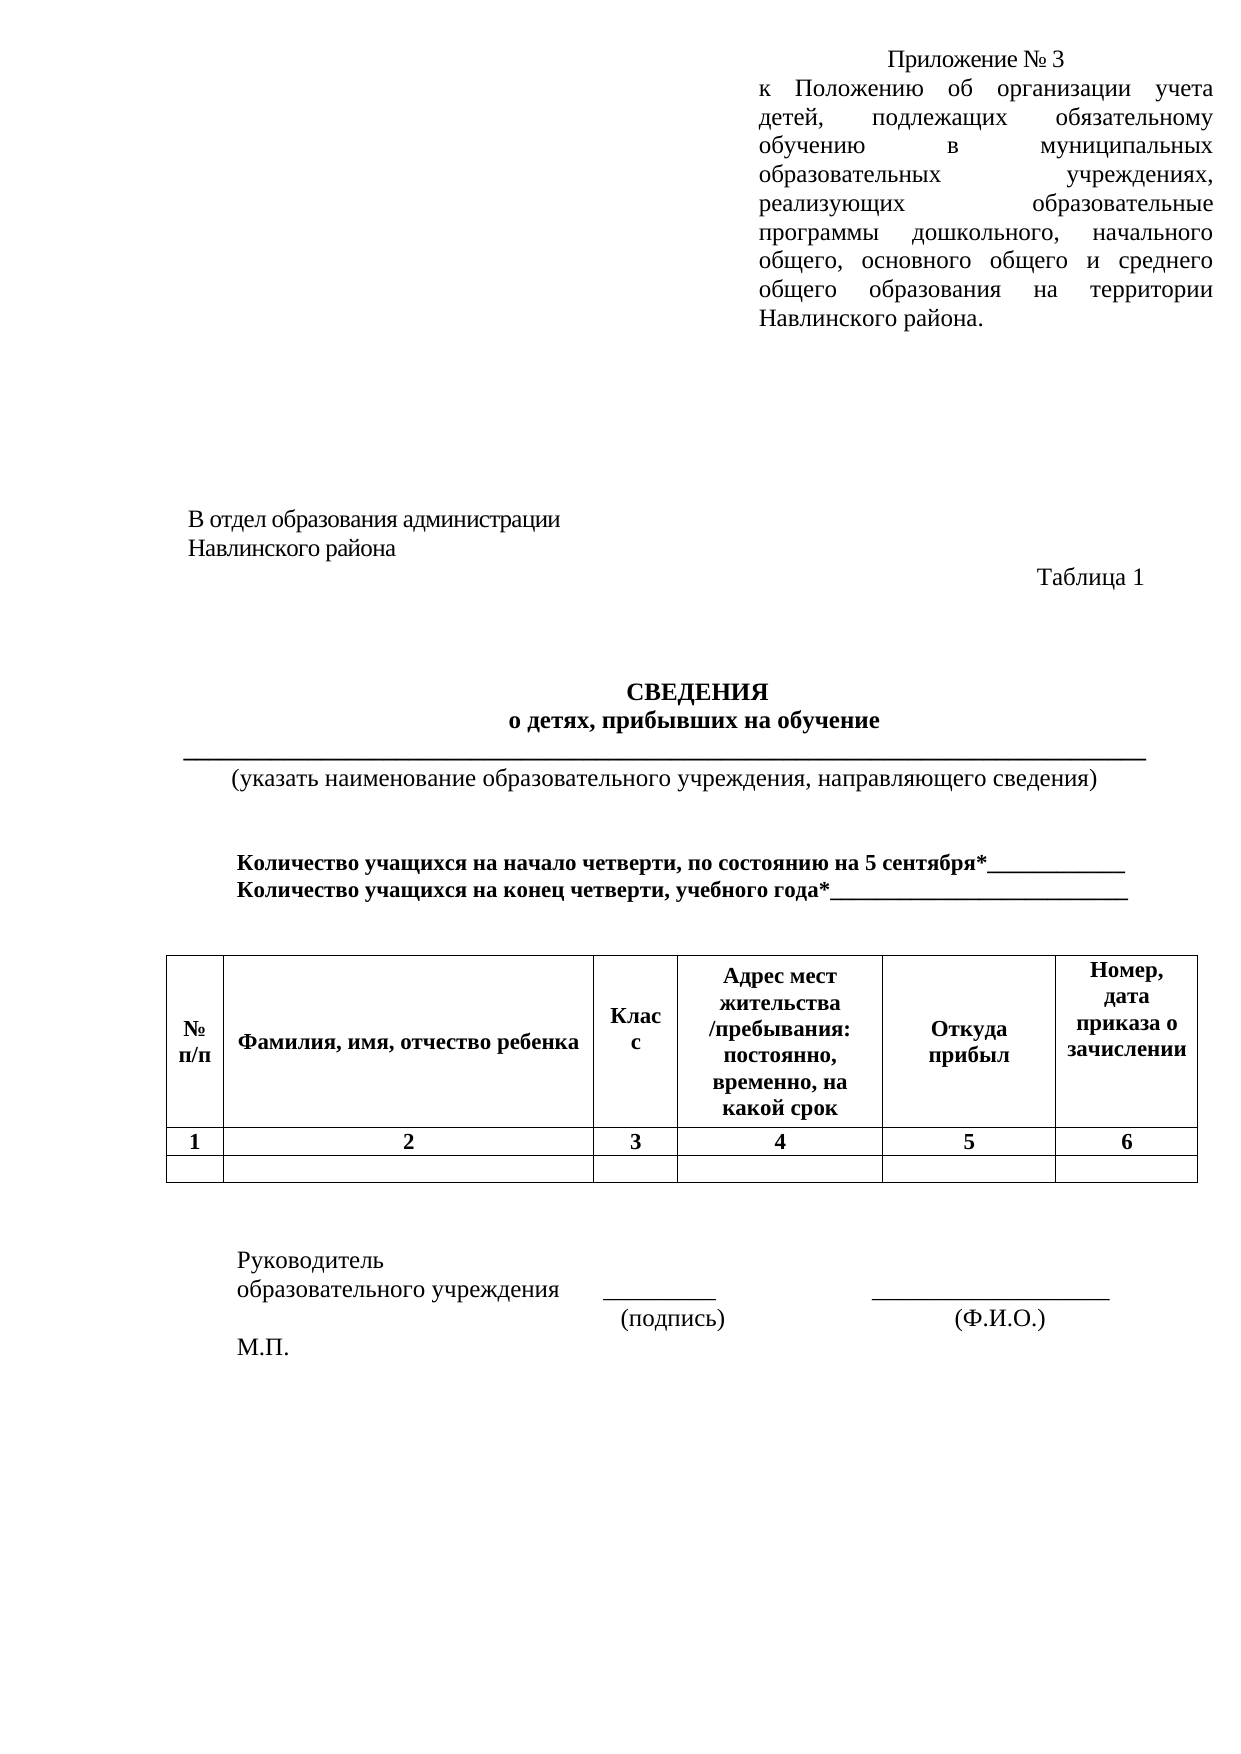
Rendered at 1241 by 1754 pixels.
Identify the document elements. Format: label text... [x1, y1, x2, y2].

table_cell 3 [594, 1128, 677, 1155]
text М.П. [177, 1332, 1152, 1360]
text Таблица 1 [561, 562, 1145, 591]
table_header Класс [594, 956, 677, 1127]
text образовательного учреждения _________ ___________________ [177, 1274, 1152, 1303]
table_cell [678, 1156, 882, 1182]
table_cell [224, 1156, 593, 1182]
table_header Фамилия, имя, отчество ребенка [224, 956, 593, 1127]
table_header № п/п [167, 956, 223, 1127]
table_cell [1056, 1156, 1197, 1182]
text СВЕДЕНИЯ [177, 677, 1152, 706]
table_cell [167, 1156, 223, 1182]
text _____________________________________________________________________________ [177, 734, 1152, 763]
table_cell 2 [224, 1128, 593, 1155]
text Руководитель [177, 1245, 1152, 1274]
text (указать наименование образовательного учреждения, направляющего сведения) [177, 763, 1152, 792]
text (подпись) (Ф.И.О.) [177, 1303, 1152, 1332]
table_cell 6 [1056, 1128, 1197, 1155]
table_header Номер, дата приказа о зачислении [1056, 956, 1197, 1127]
table_header Откуда прибыл [883, 956, 1055, 1127]
table_header Адрес мест жительства /пребывания: постоянно, временно, на какой срок [678, 956, 882, 1127]
text Количество учащихся на начало четверти, по состоянию на 5 сентября*____________ [177, 849, 1152, 876]
text о детях, прибывших на обучение [177, 706, 1152, 734]
table_cell 4 [678, 1128, 882, 1155]
text к Положению об организации учета детей, подлежащих обязательному обучению в муниципальных образовательных учреждениях, реализующих образовательные программы дошкольного, начального общего, основного общего и среднего общего образования на территории Навлинского района. [758, 73, 1213, 332]
table_cell [883, 1156, 1055, 1182]
table_cell [594, 1156, 677, 1182]
text В отдел образования администрации Навлинского района [188, 504, 600, 562]
table_cell 1 [167, 1128, 223, 1155]
table_cell 5 [883, 1128, 1055, 1155]
text Количество учащихся на конец четверти, учебного года*__________________________ [177, 876, 1152, 902]
text Приложение № 3 [177, 44, 1167, 73]
